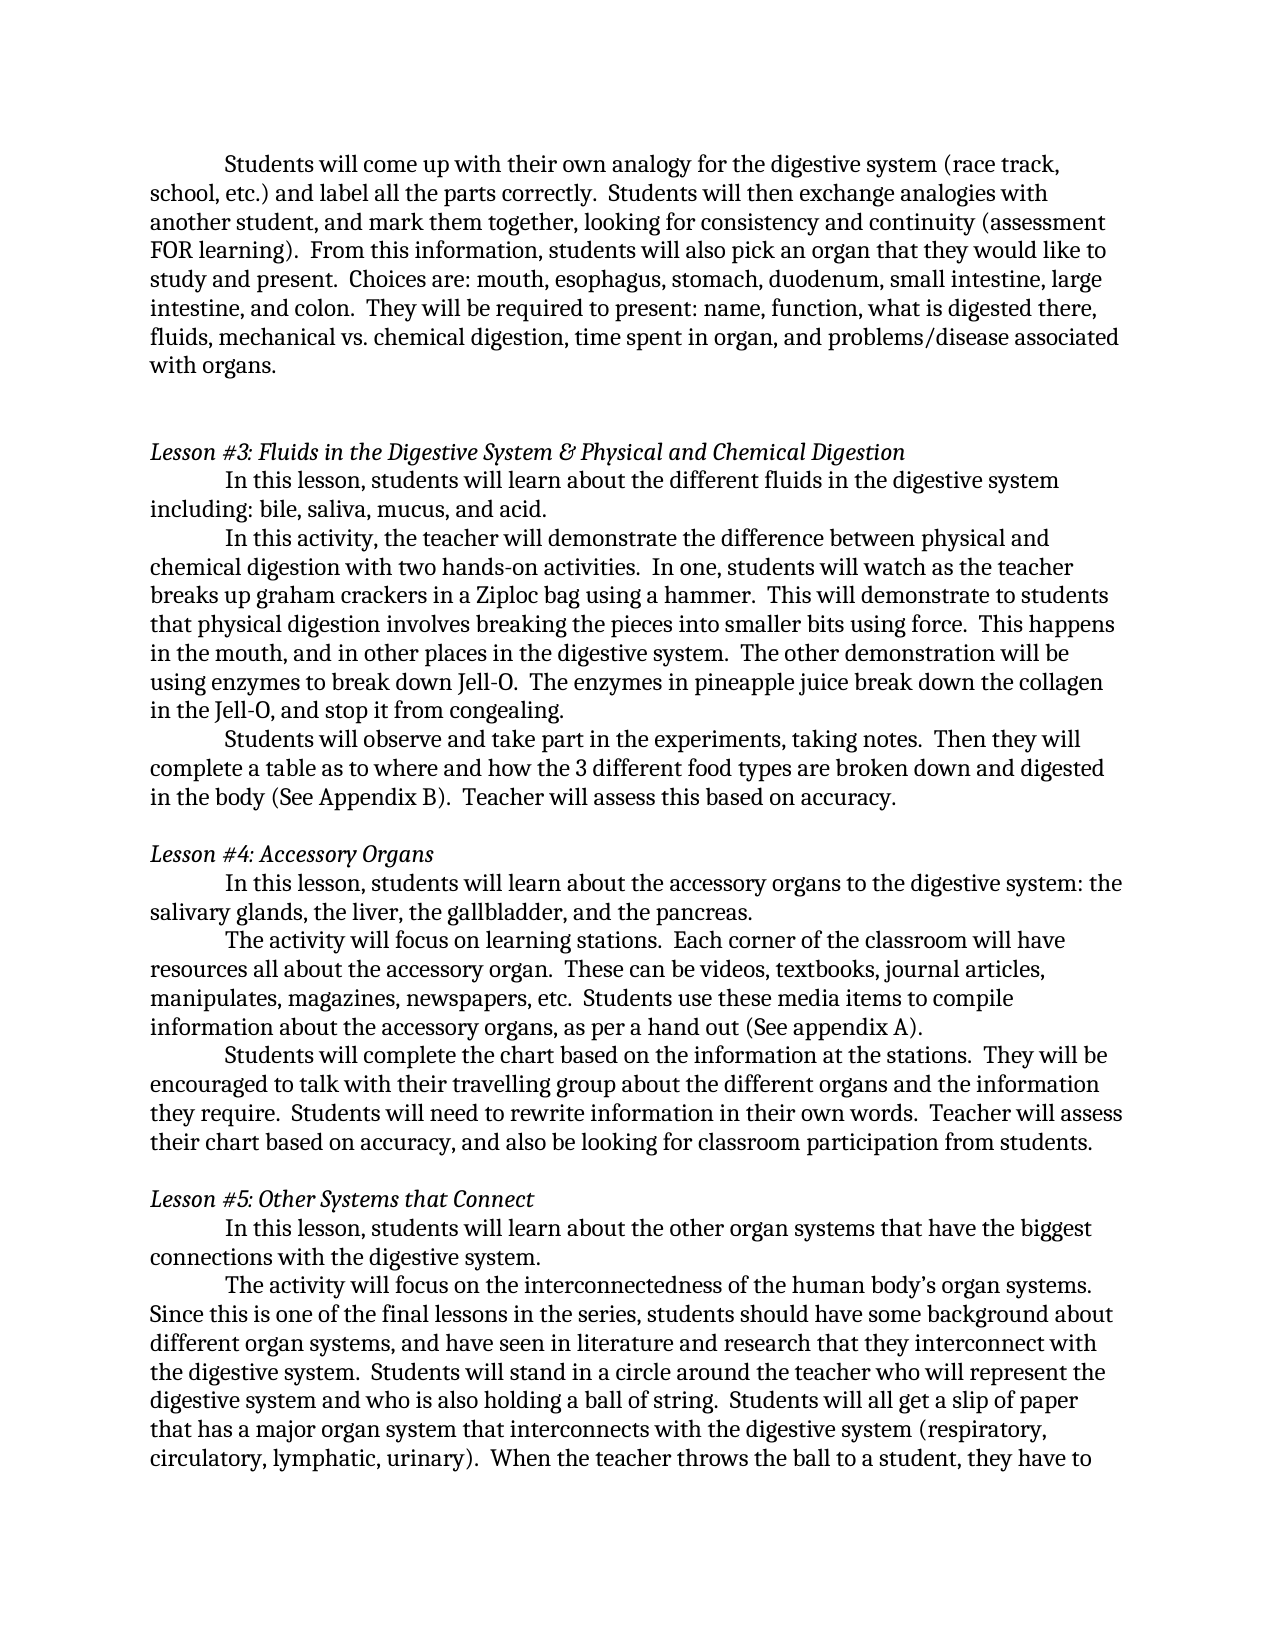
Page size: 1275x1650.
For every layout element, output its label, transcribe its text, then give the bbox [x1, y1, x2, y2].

text In this lesson, students will learn about the other organ systems that have the biggest connections with the digestive system. [150, 1214, 1125, 1271]
text In this lesson, students will learn about the different fluids in the digestive system including: bile, saliva, mucus, and acid. [150, 466, 1125, 524]
text In this lesson, students will learn about the accessory organs to the digestive system: the salivary glands, the liver, the gallbladder, and the pancreas. [150, 869, 1125, 926]
text The activity will focus on learning stations. Each corner of the classroom will have resources all about the accessory organ. These can be videos, textbooks, journal articles, manipulates, magazines, newspapers, etc. Students use these media items to compile information about the accessory organs, as per a hand out (See appendix A). [150, 926, 1125, 1041]
text In this activity, the teacher will demonstrate the difference between physical and chemical digestion with two hands-on activities. In one, students will watch as the teacher breaks up graham crackers in a Ziploc bag using a hammer. This will demonstrate to students that physical digestion involves breaking the pieces into smaller bits using force. This happens in the mouth, and in other places in the digestive system. The other demonstration will be using enzymes to break down Jell-O. The enzymes in pineapple juice break down the collagen in the Jell-O, and stop it from congealing. [150, 524, 1125, 725]
text Students will observe and take part in the experiments, taking notes. Then they will complete a table as to where and how the 3 different food types are broken down and digested in the body (See Appendix B). Teacher will assess this based on accuracy. [150, 725, 1125, 811]
title Lesson #4: Accessory Organs [150, 840, 1125, 869]
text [150, 1271, 1125, 1472]
title Lesson #5: Other Systems that Connect [150, 1185, 1125, 1214]
title Lesson #3: Fluids in the Digestive System & Physical and Chemical Digestion [150, 437, 1125, 466]
text Students will complete the chart based on the information at the stations. They will be encouraged to talk with their travelling group about the different organs and the information they require. Students will need to rewrite information in their own words. Teacher will assess their chart based on accuracy, and also be looking for classroom participation from students. [150, 1041, 1125, 1156]
text Students will come up with their own analogy for the digestive system (race track, school, etc.) and label all the parts correctly. Students will then exchange analogies with another student, and mark them together, looking for consistency and continuity (assessment FOR learning). From this information, students will also pick an organ that they would like to study and present. Choices are: mouth, esophagus, stomach, duodenum, small intestine, large intestine, and colon. They will be required to present: name, function, what is digested there, fluids, mechanical vs. chemical digestion, time spent in organ, and problems/disease associated with organs. [150, 150, 1125, 380]
